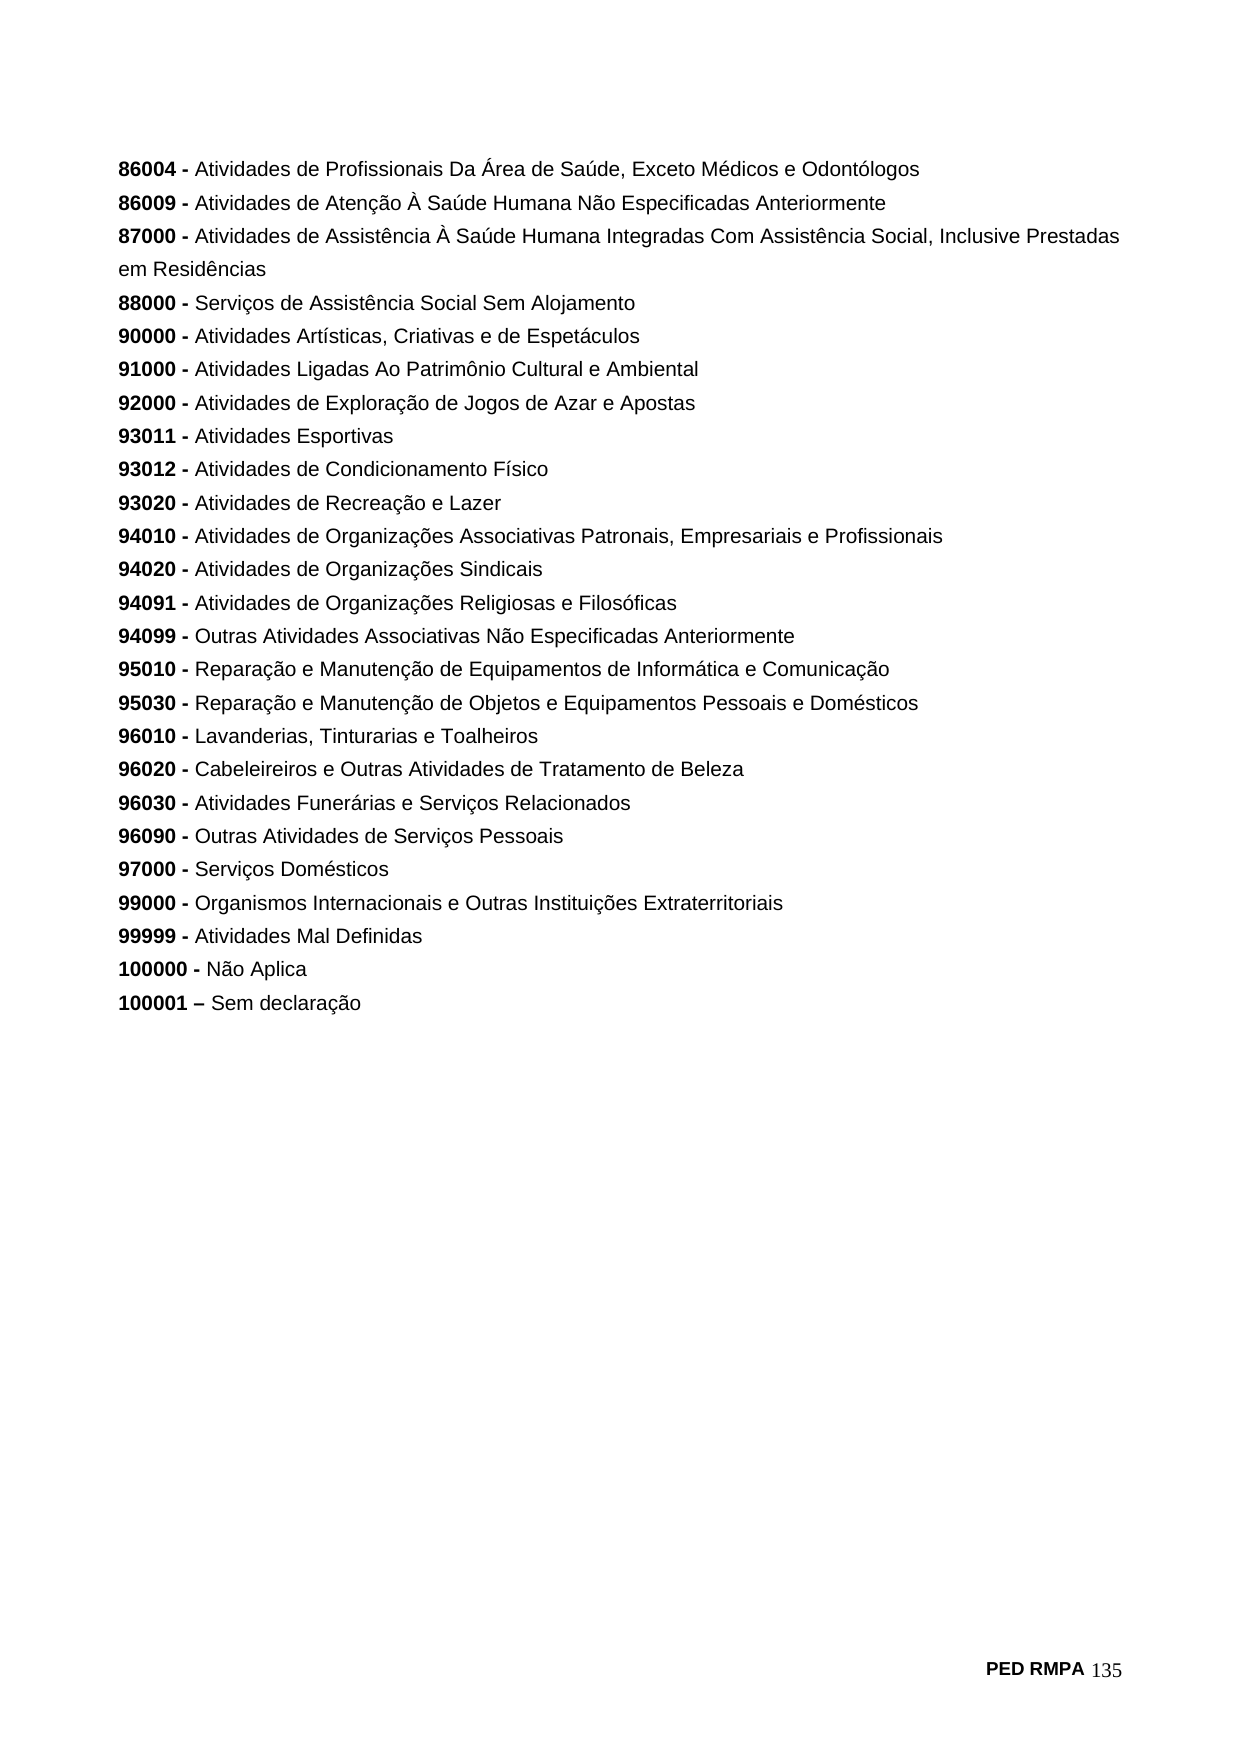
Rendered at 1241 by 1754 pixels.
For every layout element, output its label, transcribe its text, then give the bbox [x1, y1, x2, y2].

text 86009 - Atividades de Atenção À Saúde Humana Não Especificadas Anteriormente [118, 181, 1122, 214]
text 99999 - Atividades Mal Definidas [118, 914, 1122, 948]
text 93020 - Atividades de Recreação e Lazer [118, 481, 1122, 514]
text 95010 - Reparação e Manutenção de Equipamentos de Informática e Comunicação [118, 648, 1122, 681]
text 96090 - Outras Atividades de Serviços Pessoais [118, 814, 1122, 848]
text 96020 - Cabeleireiros e Outras Atividades de Tratamento de Beleza [118, 748, 1122, 781]
text 86004 - Atividades de Profissionais Da Área de Saúde, Exceto Médicos e Odontólogos [118, 148, 1122, 181]
text 100001 – Sem declaração [118, 981, 1122, 1014]
text 91000 - Atividades Ligadas Ao Patrimônio Cultural e Ambiental [118, 348, 1122, 381]
text 90000 - Atividades Artísticas, Criativas e de Espetáculos [118, 314, 1122, 348]
text 92000 - Atividades de Exploração de Jogos de Azar e Apostas [118, 381, 1122, 414]
text 94099 - Outras Atividades Associativas Não Especificadas Anteriormente [118, 614, 1122, 648]
text 97000 - Serviços Domésticos [118, 848, 1122, 881]
text 100000 - Não Aplica [118, 948, 1122, 981]
text 96010 - Lavanderias, Tinturarias e Toalheiros [118, 714, 1122, 748]
text 99000 - Organismos Internacionais e Outras Instituições Extraterritoriais [118, 881, 1122, 914]
text 95030 - Reparação e Manutenção de Objetos e Equipamentos Pessoais e Domésticos [118, 681, 1122, 714]
text 88000 - Serviços de Assistência Social Sem Alojamento [118, 281, 1122, 314]
text 94010 - Atividades de Organizações Associativas Patronais, Empresariais e Profissionais [118, 514, 1122, 548]
text 96030 - Atividades Funerárias e Serviços Relacionados [118, 781, 1122, 814]
text 94091 - Atividades de Organizações Religiosas e Filosóficas [118, 581, 1122, 614]
text 87000 - Atividades de Assistência À Saúde Humana Integradas Com Assistência Social, Inclusive Prestadas em Residências [118, 214, 1122, 281]
text 93011 - Atividades Esportivas [118, 414, 1122, 448]
text 94020 - Atividades de Organizações Sindicais [118, 548, 1122, 581]
text 93012 - Atividades de Condicionamento Físico [118, 448, 1122, 481]
